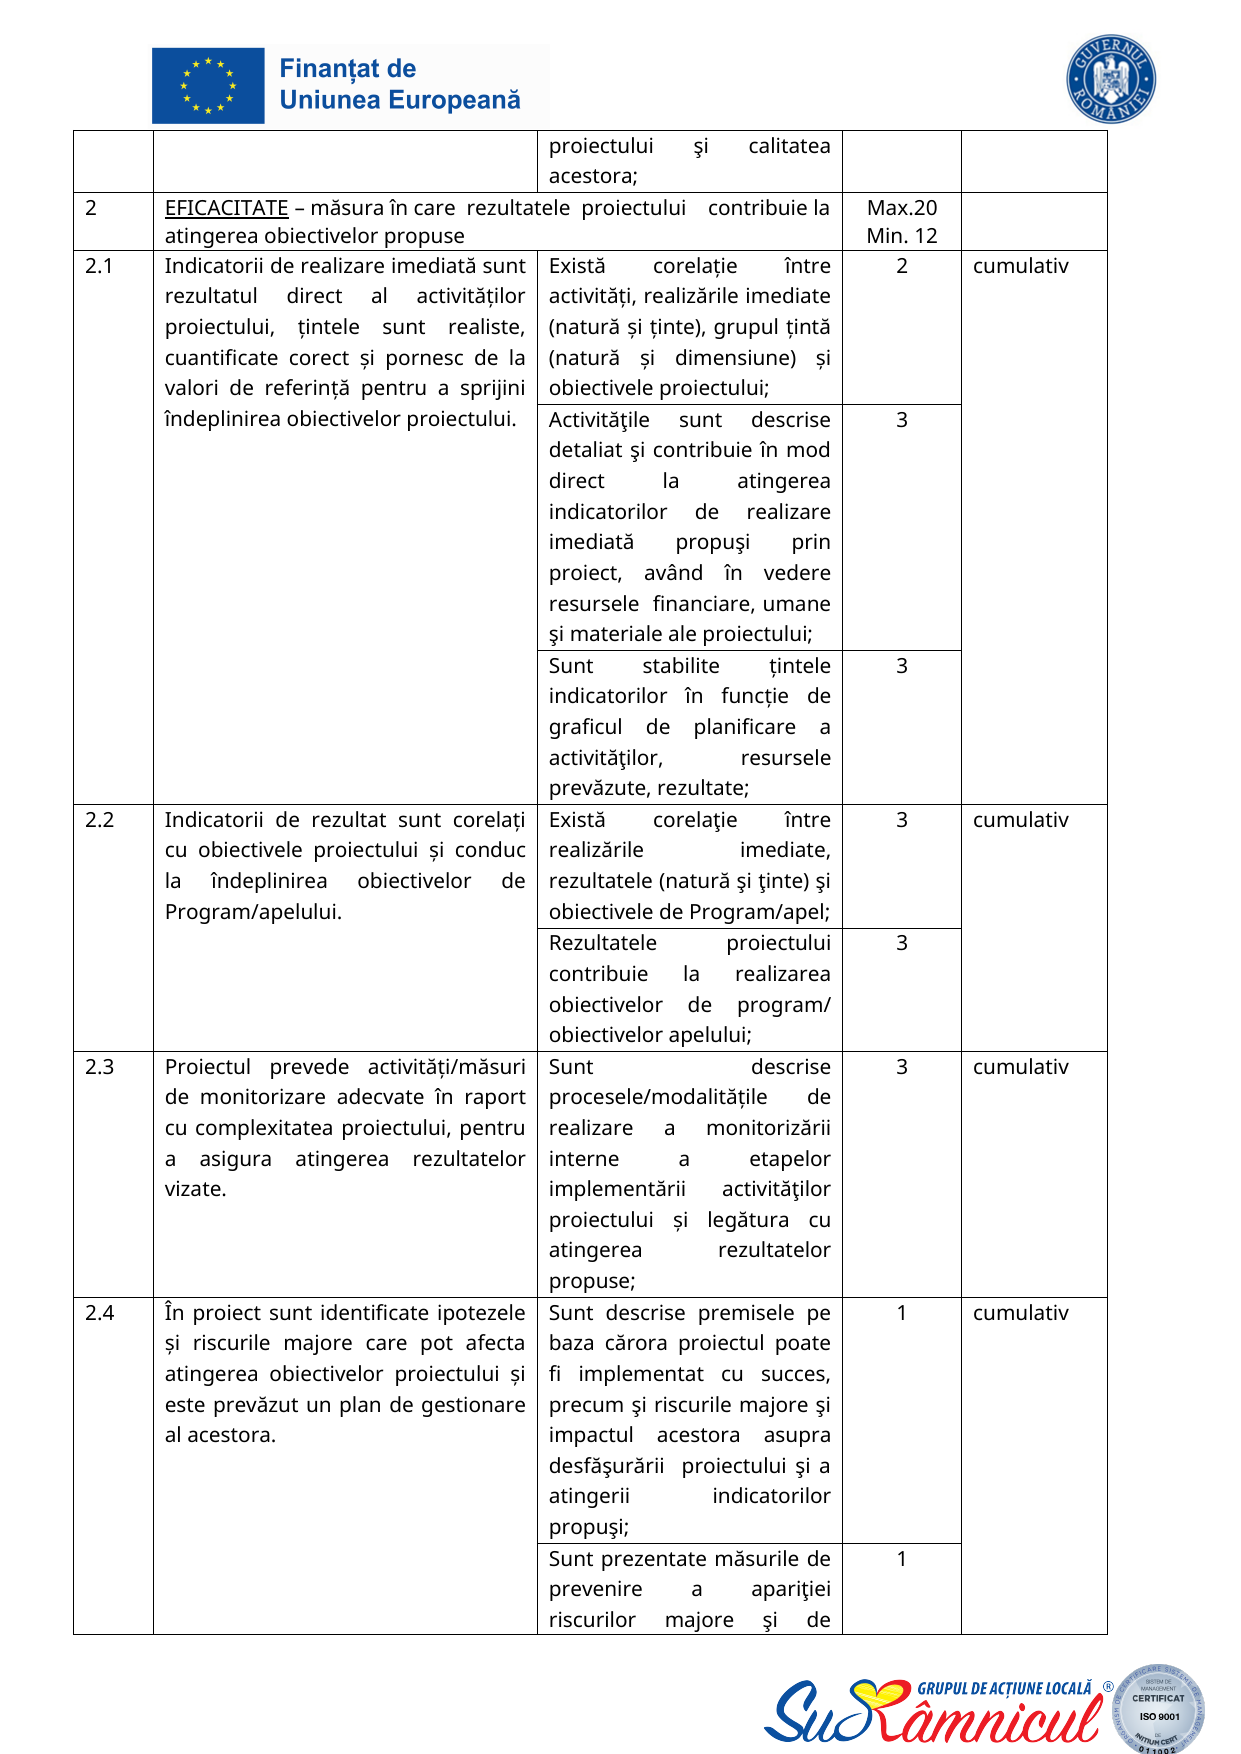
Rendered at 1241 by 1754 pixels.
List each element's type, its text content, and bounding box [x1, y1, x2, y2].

table_cell 3 [843, 651, 961, 804]
table_cell 2.4 [74, 1298, 153, 1633]
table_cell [538, 131, 842, 192]
table_cell Rezultatele proiectului contribuie la realizarea obiectivelor de program/ obiectivelor apelului; [538, 929, 842, 1051]
table_cell 1 [843, 131, 961, 192]
table_cell 1 [843, 1298, 961, 1543]
table_cell 3 [843, 405, 961, 650]
table_cell cumulativ [962, 251, 1107, 804]
table_cell Indicatorii de realizare imediată sunt rezultatul direct al activităţilor proiectului, ţintele sunt realiste, cuantificate corect și pornesc de la valori de referință pentru a sprijini îndeplinirea obiectivelor proiectului. [154, 251, 537, 804]
table_cell 3 [843, 805, 961, 927]
table_cell Indicatorii de rezultat sunt corelaţi cu obiectivele proiectului şi conduc la îndeplinirea obiectivelor de Program/apelului. [154, 805, 537, 1051]
table_cell Există corelaţie între activităţi, realizările imediate (natură şi ţinte), grupul ţintă (natură şi dimensiune) şi obiectivele proiectului; [538, 251, 842, 404]
table_cell Proiectul prevede activități/măsuri de monitorizare adecvate în raport cu complexitatea proiectului, pentru a asigura atingerea rezultatelor vizate. [154, 1052, 537, 1297]
table_cell Sunt descrise premisele pe baza cărora proiectul poate fi implementat cu succes, precum şi riscurile majore şi impactul acestora asupra desfăşurării proiectului şi a atingerii indicatorilor propuşi; [538, 1298, 842, 1543]
table_cell 3 [843, 1052, 961, 1297]
table_cell 2.3 [74, 1052, 153, 1297]
table_cell cumulativ [962, 1052, 1107, 1297]
table_cell 2 [843, 251, 961, 404]
table_cell cumulativ [962, 805, 1107, 1051]
table_cell 2 [74, 193, 153, 250]
table_cell 2.2 [74, 805, 153, 1051]
picture [147, 44, 550, 129]
picture [1062, 29, 1163, 129]
table_cell [962, 193, 1107, 250]
table_cell 1 [843, 1544, 961, 1633]
table_cell Activităţile sunt descrise detaliat şi contribuie în mod direct la atingerea indicatorilor de realizare imediată propuşi prin proiect, având în vedere resursele financiare, umane şi materiale ale proiectului; [538, 405, 842, 650]
table_cell Max.20 Min. 12 [843, 193, 961, 250]
table_cell cumulativ [962, 1298, 1107, 1633]
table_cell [538, 1544, 842, 1633]
table_cell În proiect sunt identificate ipotezele și riscurile majore care pot afecta atingerea obiectivelor proiectului şi este prevăzut un plan de gestionare al acestora. [154, 1298, 537, 1633]
table_cell Există corelaţie între realizările imediate, rezultatele (natură şi ţinte) şi obiectivele de Program/apel; [538, 805, 842, 927]
table_cell EFICACITATE – măsura în care rezultatele proiectului contribuie la atingerea obiectivelor propuse [154, 193, 842, 250]
table_cell Sunt stabilite țintele indicatorilor în funcție de graficul de planificare a activităţilor, resursele prevăzute, rezultate; [538, 651, 842, 804]
table_cell Sunt descrise procesele/modalitățile de realizare a monitorizării interne a etapelor implementării activităţilor proiectului și legătura cu atingerea rezultatelor propuse; [538, 1052, 842, 1297]
table_cell 3 [843, 929, 961, 1051]
picture [750, 1661, 1209, 1754]
table_cell 2.1 [74, 251, 153, 804]
